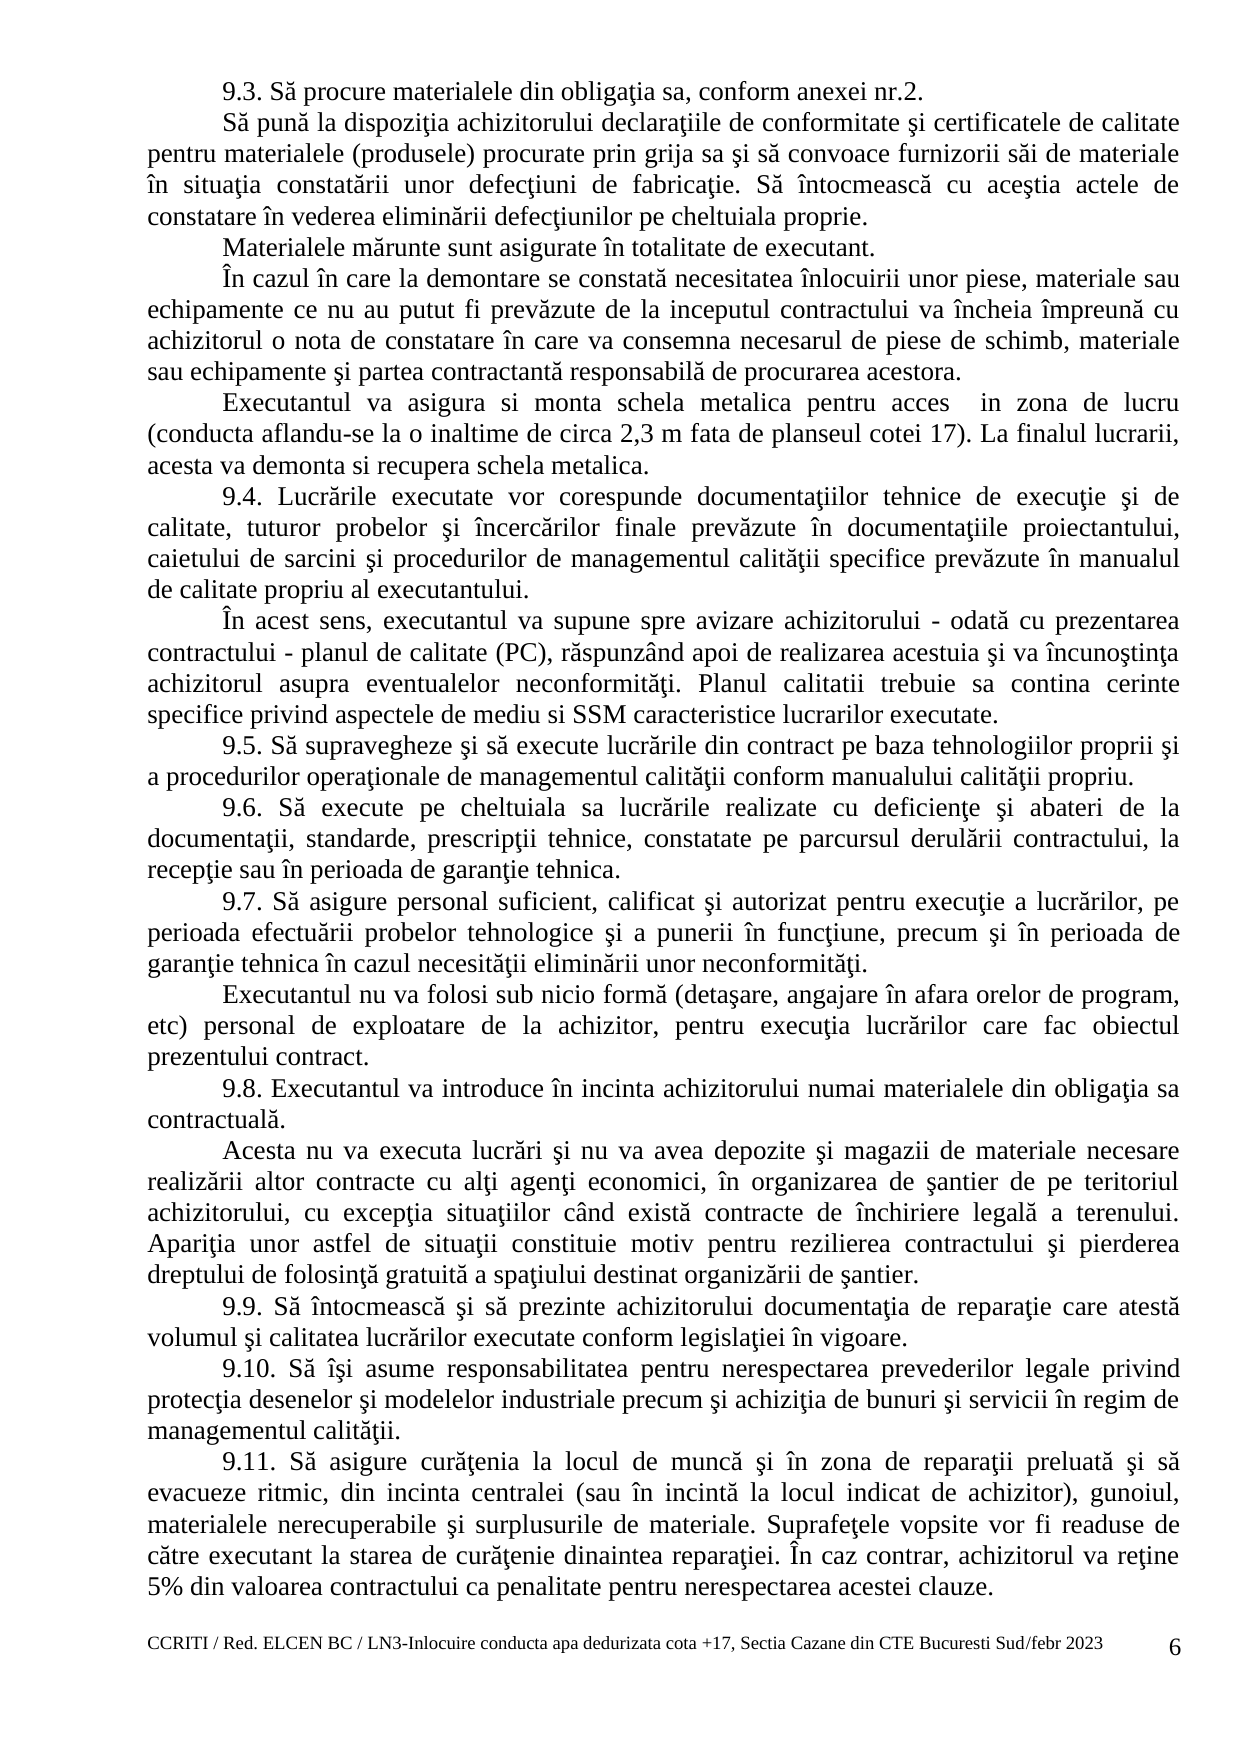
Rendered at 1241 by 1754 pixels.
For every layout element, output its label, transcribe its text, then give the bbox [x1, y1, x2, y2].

text 9.5. Să supravegheze şi să execute lucrările din contract pe baza tehnologiilor proprii şi a procedurilor operaţionale de managementul calităţii conform manualului calităţii propriu. [147, 729, 1181, 791]
text În acest sens, executantul va supune spre avizare achizitorului - odată cu prezentarea contractului - planul de calitate (PC), răspunzând apoi de realizarea acestuia şi va încunoştinţa achizitorul asupra eventualelor neconformităţi. Planul calitatii trebuie sa contina cerinte specifice privind aspectele de mediu si SSM caracteristice lucrarilor executate. [147, 604, 1181, 729]
text 9.10. Să îşi asume responsabilitatea pentru nerespectarea prevederilor legale privind protecţia desenelor şi modelelor industriale precum şi achiziţia de bunuri şi servicii în regim de managementul calităţii. [147, 1352, 1181, 1445]
text Executantul va asigura si monta schela metalica pentru acces in zona de lucru (conducta aflandu-se la o inaltime de circa 2,3 m fata de planseul cotei 17). La finalul lucrarii, acesta va demonta si recupera schela metalica. [147, 386, 1181, 480]
text 9.11. Să asigure curăţenia la locul de muncă şi în zona de reparaţii preluată şi să evacueze ritmic, din incinta centralei (sau în incintă la locul indicat de achizitor), gunoiul, materialele nerecuperabile şi surplusurile de materiale. Suprafeţele vopsite vor fi readuse de către executant la starea de curăţenie dinaintea reparaţiei. În caz contrar, achizitorul va reţine 5% din valoarea contractului ca penalitate pentru nerespectarea acestei clauze. [147, 1445, 1181, 1601]
text 9.9. Să întocmească şi să prezinte achizitorului documentaţia de reparaţie care atestă volumul şi calitatea lucrărilor executate conform legislaţiei în vigoare. [147, 1290, 1181, 1352]
text 9.3. Să procure materialele din obligaţia sa, conform anexei nr.2. [147, 75, 1181, 106]
text Să pună la dispoziţia achizitorului declaraţiile de conformitate şi certificatele de calitate pentru materialele (produsele) procurate prin grija sa şi să convoace furnizorii săi de materiale în situaţia constatării unor defecţiuni de fabricaţie. Să întocmească cu aceştia actele de constatare în vederea eliminării defecţiunilor pe cheltuiala proprie. [147, 106, 1181, 231]
text Acesta nu va executa lucrări şi nu va avea depozite şi magazii de materiale necesare realizării altor contracte cu alţi agenţi economici, în organizarea de şantier de pe teritoriul achizitorului, cu excepţia situaţiilor când există contracte de închiriere legală a terenului. Apariţia unor astfel de situaţii constituie motiv pentru rezilierea contractului şi pierderea dreptului de folosinţă gratuită a spaţiului destinat organizării de şantier. [147, 1134, 1181, 1290]
text 9.7. Să asigure personal suficient, calificat şi autorizat pentru execuţie a lucrărilor, pe perioada efectuării probelor tehnologice şi a punerii în funcţiune, precum şi în perioada de garanţie tehnica în cazul necesităţii eliminării unor neconformităţi. [147, 885, 1181, 978]
text Materialele mărunte sunt asigurate în totalitate de executant. [147, 231, 1181, 262]
text 9.6. Să execute pe cheltuiala sa lucrările realizate cu deficienţe şi abateri de la documentaţii, standarde, prescripţii tehnice, constatate pe parcursul derulării contractului, la recepţie sau în perioada de garanţie tehnica. [147, 791, 1181, 885]
text Executantul nu va folosi sub nicio formă (detaşare, angajare în afara orelor de program, etc) personal de exploatare de la achizitor, pentru execuţia lucrărilor care fac obiectul prezentului contract. [147, 978, 1181, 1072]
text 9.8. Executantul va introduce în incinta achizitorului numai materialele din obligaţia sa contractuală. [147, 1072, 1181, 1134]
text În cazul în care la demontare se constată necesitatea înlocuirii unor piese, materiale sau echipamente ce nu au putut fi prevăzute de la inceputul contractului va încheia împreună cu achizitorul o nota de constatare în care va consemna necesarul de piese de schimb, materiale sau echipamente şi partea contractantă responsabilă de procurarea acestora. [147, 262, 1181, 386]
text 9.4. Lucrările executate vor corespunde documentaţiilor tehnice de execuţie şi de calitate, tuturor probelor şi încercărilor finale prevăzute în documentaţiile proiectantului, caietului de sarcini şi procedurilor de managementul calităţii specifice prevăzute în manualul de calitate propriu al executantului. [147, 480, 1181, 604]
